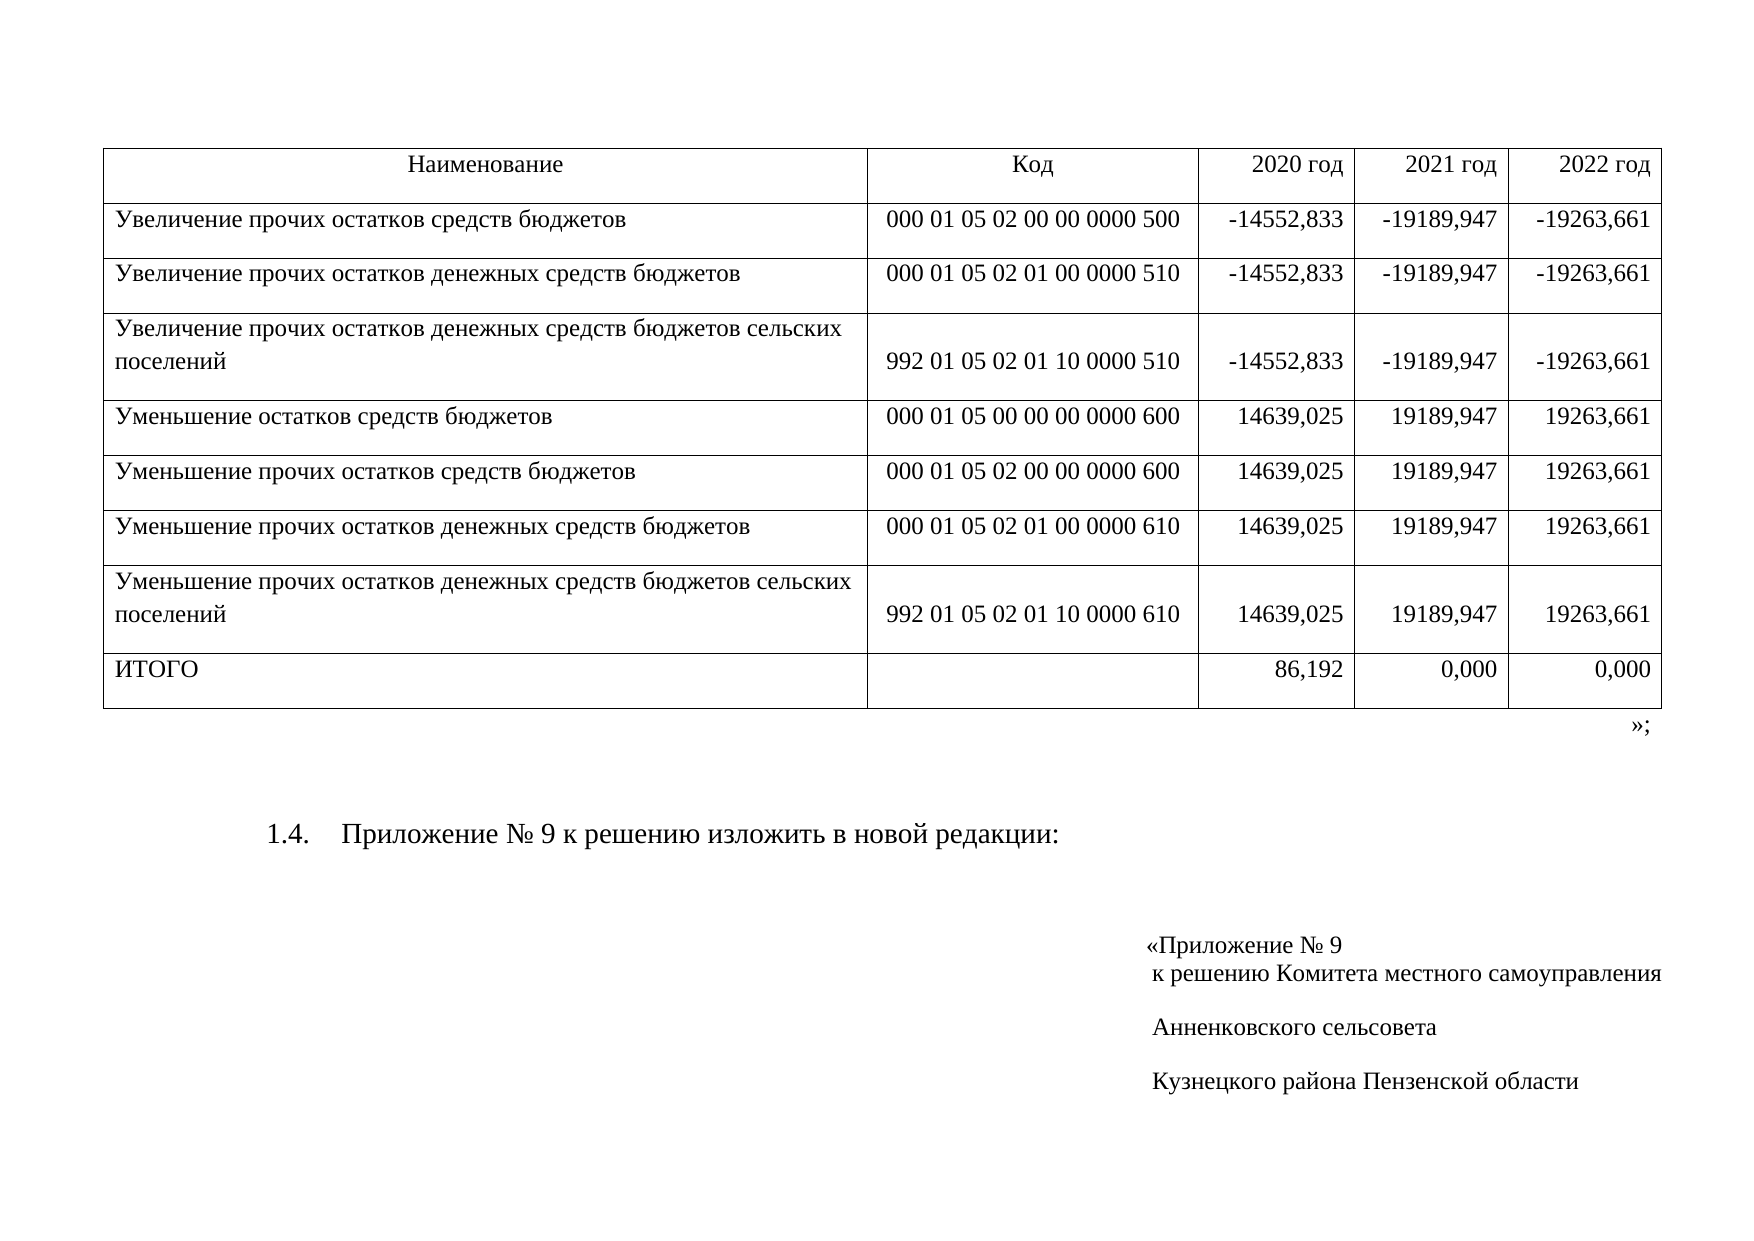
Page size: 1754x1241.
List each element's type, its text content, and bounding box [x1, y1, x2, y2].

table_cell 992 01 05 02 01 10 0000 510 [868, 314, 1198, 400]
table_cell 19189,947 [1355, 401, 1508, 455]
table_cell -19263,661 [1509, 314, 1661, 400]
table_cell 19263,661 [1509, 456, 1661, 510]
table_cell 19189,947 [1355, 511, 1508, 565]
table_cell -19189,947 [1355, 259, 1508, 312]
table_cell 000 01 05 02 01 00 0000 510 [868, 259, 1198, 312]
table_cell 19263,661 [1509, 566, 1661, 653]
table_cell Уменьшение остатков средств бюджетов [104, 401, 867, 455]
table_cell -19189,947 [1355, 204, 1508, 257]
table_cell 14639,025 [1199, 401, 1354, 455]
table_cell ИТОГО [104, 654, 867, 708]
table_header Наименование [104, 149, 867, 203]
list Приложение № 9 к решению изложить в новой редакции: [266, 817, 1651, 850]
table_cell Уменьшение прочих остатков денежных средств бюджетов [104, 511, 867, 565]
table_cell -19263,661 [1509, 204, 1661, 257]
table_cell 19263,661 [1509, 401, 1661, 455]
table_cell -14552,833 [1199, 259, 1354, 312]
table_cell 14639,025 [1199, 511, 1354, 565]
table_cell 000 01 05 00 00 00 0000 600 [868, 401, 1198, 455]
table_cell 992 01 05 02 01 10 0000 610 [868, 566, 1198, 653]
table_cell -19263,661 [1509, 259, 1661, 312]
text »; [148, 709, 1651, 738]
table_cell 14639,025 [1199, 566, 1354, 653]
text Анненковского сельсовета [1152, 1012, 1718, 1041]
table_cell 000 01 05 02 00 00 0000 500 [868, 204, 1198, 257]
table_cell 0,000 [1355, 654, 1508, 708]
table_cell -14552,833 [1199, 204, 1354, 257]
table_cell 000 01 05 02 01 00 0000 610 [868, 511, 1198, 565]
table_cell Увеличение прочих остатков денежных средств бюджетов сельских поселений [104, 314, 867, 400]
table_cell Увеличение прочих остатков денежных средств бюджетов [104, 259, 867, 312]
text Кузнецкого района Пензенской области [1152, 1066, 1718, 1095]
subtitle «Приложение № 9 [620, 930, 1706, 958]
table_cell Уменьшение прочих остатков средств бюджетов [104, 456, 867, 510]
table_cell Уменьшение прочих остатков денежных средств бюджетов сельских поселений [104, 566, 867, 653]
table_cell 0,000 [1509, 654, 1661, 708]
table_header Код [868, 149, 1198, 203]
table_header 2020 год [1199, 149, 1354, 203]
table_cell 14639,025 [1199, 456, 1354, 510]
table_cell -14552,833 [1199, 314, 1354, 400]
table_cell [868, 654, 1198, 708]
table_cell -19189,947 [1355, 314, 1508, 400]
table_header 2022 год [1509, 149, 1661, 203]
table_cell 19263,661 [1509, 511, 1661, 565]
text к решению Комитета местного самоуправления [1152, 958, 1718, 987]
table_header 2021 год [1355, 149, 1508, 203]
table_cell 19189,947 [1355, 456, 1508, 510]
table_cell 19189,947 [1355, 566, 1508, 653]
table_cell 000 01 05 02 00 00 0000 600 [868, 456, 1198, 510]
table_cell 86,192 [1199, 654, 1354, 708]
table_cell Увеличение прочих остатков средств бюджетов [104, 204, 867, 257]
